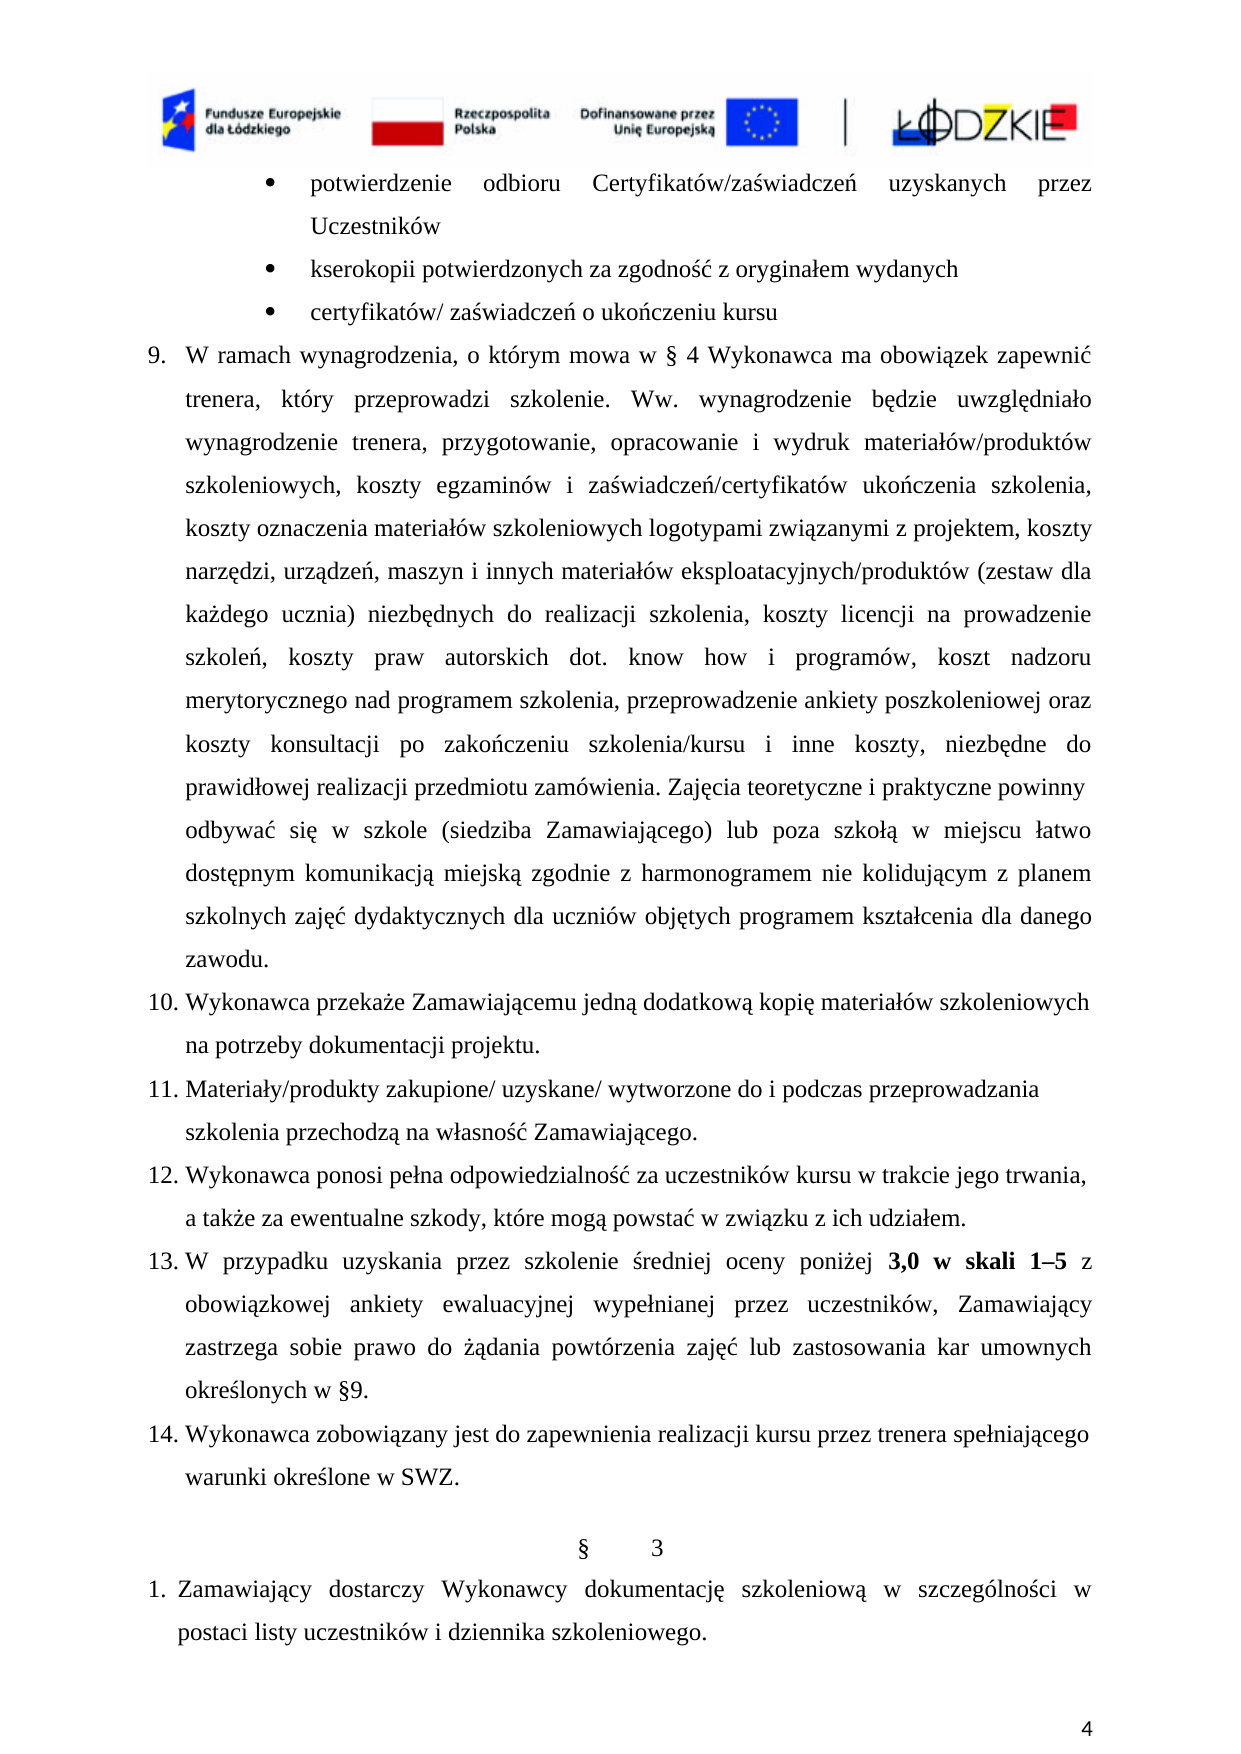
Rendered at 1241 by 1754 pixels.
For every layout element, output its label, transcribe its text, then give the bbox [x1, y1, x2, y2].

list Materiały/produkty zakupione/ uzyskane/ wytworzone do i podczas przeprowadzania szkolenia przechodzą na własność Zamawiającego. [148, 1074, 1092, 1146]
list certyfikatów/ zaświadczeń o ukończeniu kursu [266, 297, 1092, 326]
list potwierdzenie odbioru Certyfikatów/zaświadczeń uzyskanych przez Uczestników [266, 168, 1092, 240]
list Zamawiający dostarczy Wykonawcy dokumentację szkoleniową w szczególności w postaci listy uczestników i dziennika szkoleniowego. [148, 1574, 1092, 1646]
list W ramach wynagrodzenia, o którym mowa w § 4 Wykonawca ma obowiązek zapewnić trenera, który przeprowadzi szkolenie. Ww. wynagrodzenie będzie uwzględniało wynagrodzenie trenera, przygotowanie, opracowanie i wydruk materiałów/produktów szkoleniowych, koszty egzaminów i zaświadczeń/certyfikatów ukończenia szkolenia, koszty oznaczenia materiałów szkoleniowych logotypami związanymi z projektem, koszty [148, 341, 1092, 542]
list odbywać się w szkole (siedziba Zamawiającego) lub poza szkołą w miejscu łatwo dostępnym komunikacją miejską zgodnie z harmonogramem nie kolidującym z planem szkolnych zajęć dydaktycznych dla uczniów objętych programem kształcenia dla danego zawodu. [185, 815, 1092, 973]
text 3 [148, 1533, 1092, 1562]
list kserokopii potwierdzonych za zgodność z oryginałem wydanych [266, 254, 1092, 283]
list Wykonawca ponosi pełna odpowiedzialność za uczestników kursu w trakcie jego trwania, a także za ewentualne szkody, które mogą powstać w związku z ich udziałem. [148, 1160, 1092, 1232]
list narzędzi, urządzeń, maszyn i innych materiałów eksploatacyjnych/produktów (zestaw dla każdego ucznia) niezbędnych do realizacji szkolenia, koszty licencji na prowadzenie szkoleń, koszty praw autorskich dot. know how i programów, koszt nadzoru merytorycznego nad programem szkolenia, przeprowadzenie ankiety poszkoleniowej oraz koszty konsultacji po zakończeniu szkolenia/kursu i inne koszty, niezbędne do prawidłowej realizacji przedmiotu zamówienia. Zajęcia teoretyczne i praktyczne powinny [185, 556, 1092, 801]
list W przypadku uzyskania przez szkolenie średniej oceny poniżej 3,0 w skali 1–5 z obowiązkowej ankiety ewaluacyjnej wypełnianej przez uczestników, Zamawiający zastrzega sobie prawo do żądania powtórzenia zajęć lub zastosowania kar umownych określonych w §9. [148, 1246, 1092, 1404]
list Wykonawca zobowiązany jest do zapewnienia realizacji kursu przez trenera spełniającego warunki określone w SWZ. [148, 1419, 1092, 1491]
picture [147, 73, 1093, 168]
list Wykonawca przekaże Zamawiającemu jedną dodatkową kopię materiałów szkoleniowych na potrzeby dokumentacji projektu. [148, 987, 1092, 1059]
